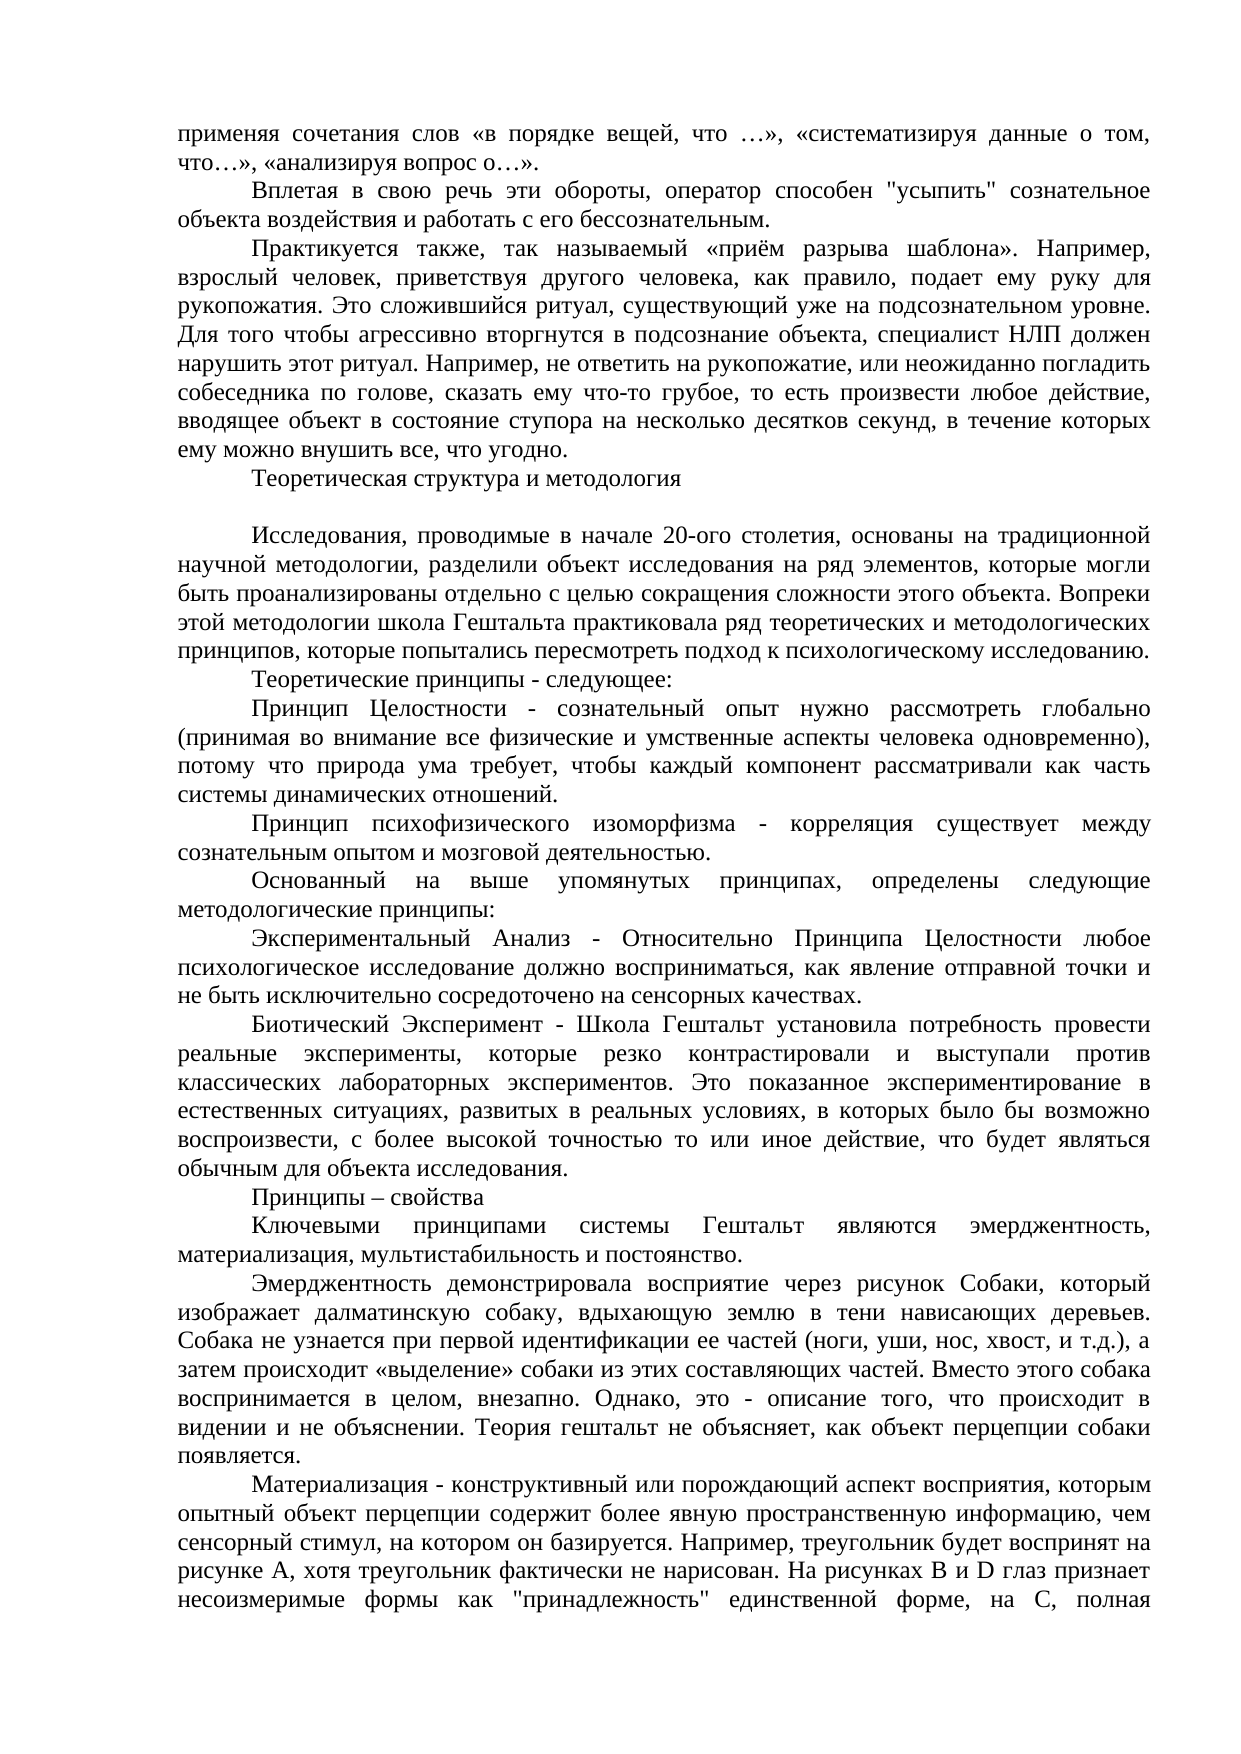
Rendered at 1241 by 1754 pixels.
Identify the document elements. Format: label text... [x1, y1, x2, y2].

text Основанный на выше упомянутых принципах, определены следующие методологические принципы: [177, 866, 1152, 923]
text Принцип психофизического изоморфизма - корреляция существует между сознательным опытом и мозговой деятельностью. [177, 808, 1152, 866]
text Биотический Эксперимент - Школа Гештальт установила потребность провести реальные эксперименты, которые резко контрастировали и выступали против классических лабораторных экспериментов. Это показанное экспериментирование в естественных ситуациях, развитых в реальных условиях, в которых было бы возможно воспроизвести, с более высокой точностью то или иное действие, что будет являться обычным для объекта исследования. [177, 1009, 1152, 1182]
text Ключевыми принципами системы Гештальт являются эмерджентность, материализация, мультистабильность и постоянство. [177, 1211, 1152, 1268]
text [177, 118, 1152, 176]
text Экспериментальный Анализ - Относительно Принципа Целостности любое психологическое исследование должно восприниматься, как явление отправной точки и не быть исключительно сосредоточено на сенсорных качествах. [177, 923, 1152, 1009]
text Принципы – свойства [177, 1182, 1152, 1211]
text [177, 1469, 1152, 1613]
text Принцип Целостности - сознательный опыт нужно рассмотреть глобально (принимая во внимание все физические и умственные аспекты человека одновременно), потому что природа ума требует, чтобы каждый компонент рассматривали как часть системы динамических отношений. [177, 693, 1152, 808]
text Практикуется также, так называемый «приём разрыва шаблона». Например, взрослый человек, приветствуя другого человека, как правило, подает ему руку для рукопожатия. Это сложившийся ритуал, существующий уже на подсознательном уровне. Для того чтобы агрессивно вторгнутся в подсознание объекта, специалист НЛП должен нарушить этот ритуал. Например, не ответить на рукопожатие, или неожиданно погладить собеседника по голове, сказать ему что-то грубое, то есть произвести любое действие, вводящее объект в состояние ступора на несколько десятков секунд, в течение которых ему можно внушить все, что угодно. [177, 233, 1152, 463]
text Теоретическая структура и методология [177, 463, 1152, 492]
text Исследования, проводимые в начале 20-ого столетия, основаны на традиционной научной методологии, разделили объект исследования на ряд элементов, которые могли быть проанализированы отдельно с целью сокращения сложности этого объекта. Вопреки этой методологии школа Гештальта практиковала ряд теоретических и методологических принципов, которые попытались пересмотреть подход к психологическому исследованию. [177, 521, 1152, 664]
text Теоретические принципы - следующее: [177, 664, 1152, 693]
text Вплетая в свою речь эти обороты, оператор способен "усыпить" сознательное объекта воздействия и работать с его бессознательным. [177, 176, 1152, 233]
text Эмерджентность демонстрировала восприятие через рисунок Собаки, который изображает далматинскую собаку, вдыхающую землю в тени нависающих деревьев. Собака не узнается при первой идентификации ее частей (ноги, уши, нос, хвост, и т.д.), а затем происходит «выделение» собаки из этих составляющих частей. Вместо этого собака воспринимается в целом, внезапно. Однако, это - описание того, что происходит в видении и не объяснении. Теория гештальт не объясняет, как объект перцепции собаки появляется. [177, 1268, 1152, 1469]
